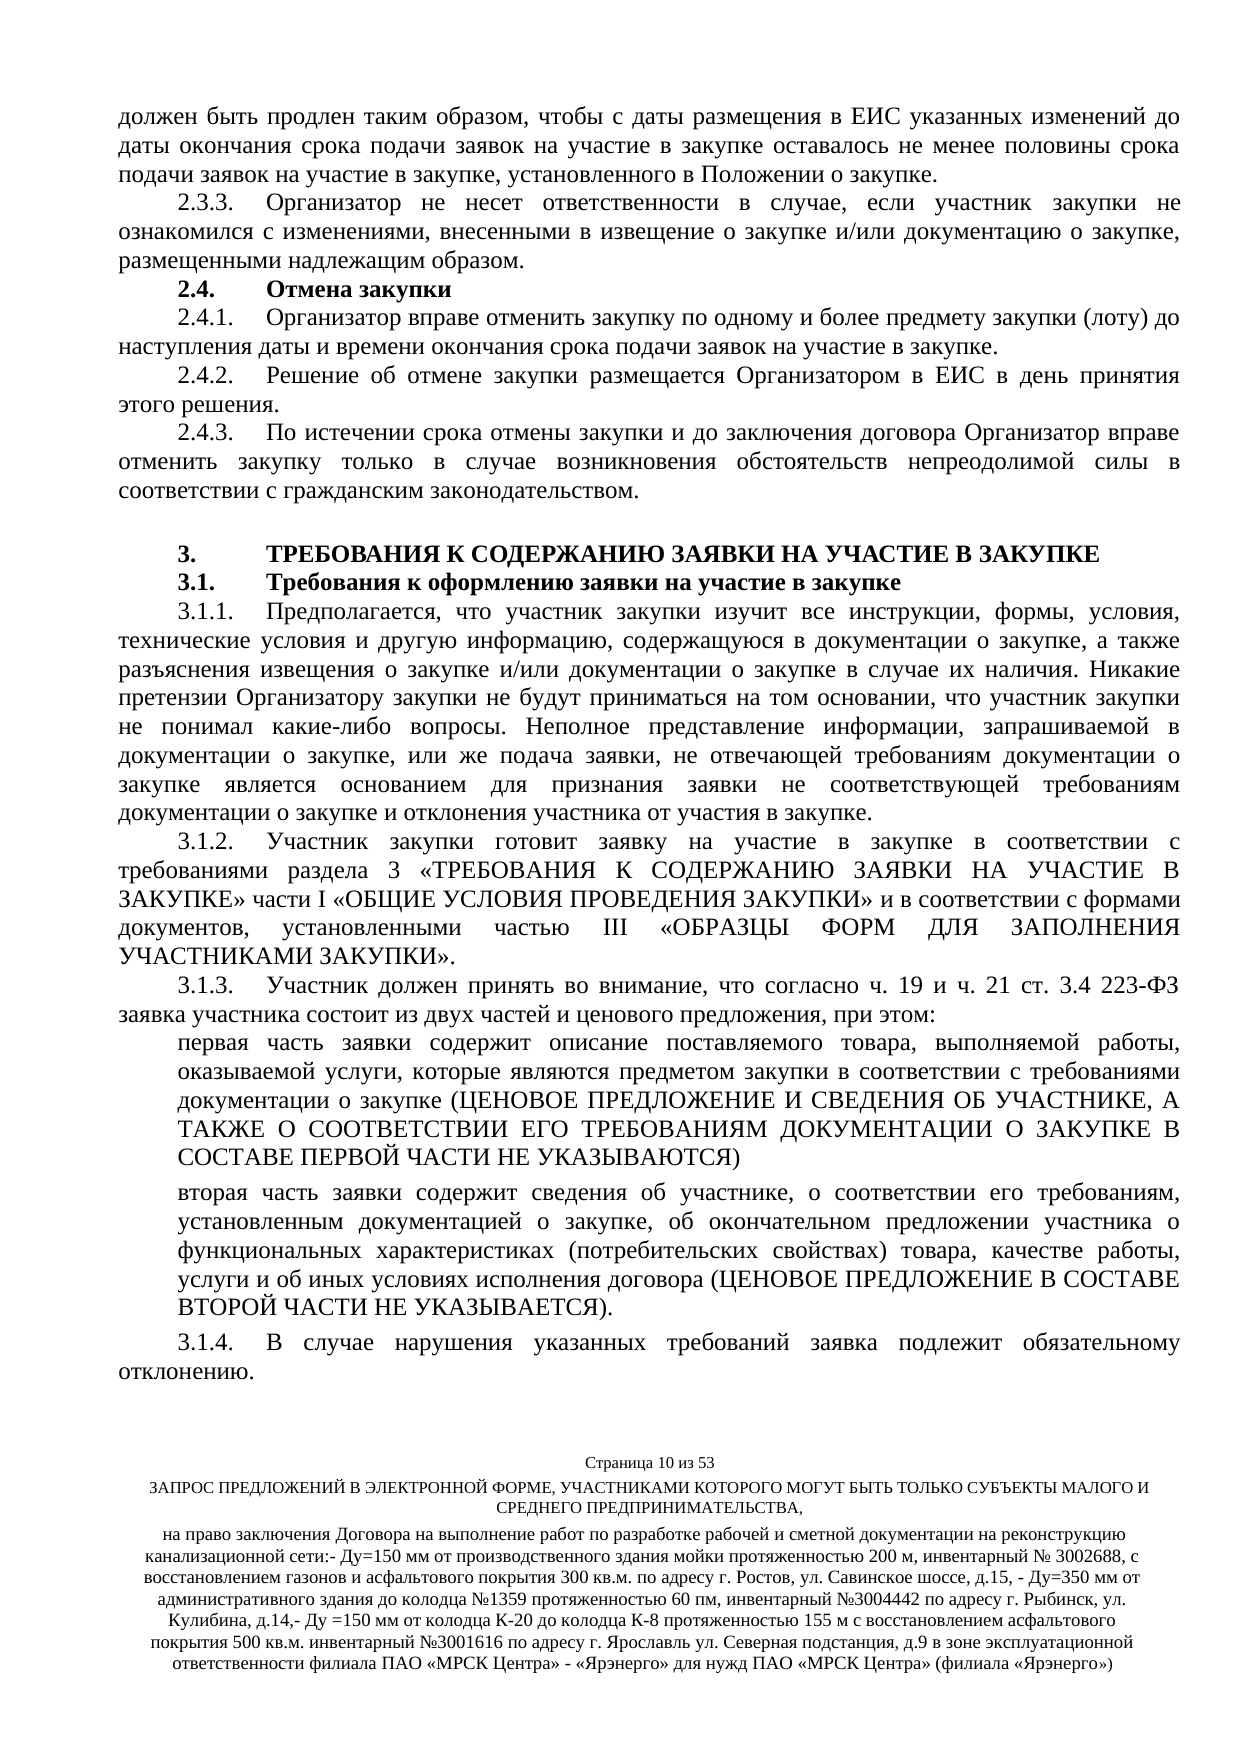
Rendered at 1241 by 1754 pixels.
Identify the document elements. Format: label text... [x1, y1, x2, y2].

subtitle Предполагается, что участник закупки изучит все инструкции, формы, условия, технические условия и другую информацию, содержащуюся в документации о закупке, а также разъяснения извещения о закупке и/или документации о закупке в случае их наличия. Никакие претензии Организатору закупки не будут приниматься на том основании, что участник закупки не понимал какие-либо вопросы. Неполное представление информации, запрашиваемой в документации о закупке, или же подача заявки, не отвечающей требованиям документации о закупке является основанием для признания заявки не соответствующей требованиям документации о закупке и отклонения участника от участия в закупке. [118, 596, 1181, 826]
subtitle Отмена закупки [118, 274, 1181, 302]
subtitle Участник должен принять во внимание, что согласно ч. 19 и ч. 21 ст. 3.4 223-ФЗ заявка участника состоит из двух частей и ценового предложения, при этом: [118, 970, 1181, 1027]
subtitle ТРЕБОВАНИЯ К СОДЕРЖАНИЮ ЗАЯВКИ НА УЧАСТИЕ В ЗАКУПКЕ [118, 539, 1181, 567]
subtitle Организатор вправе отменить закупку по одному и более предмету закупки (лоту) до наступления даты и времени окончания срока подачи заявок на участие в закупке. [118, 302, 1181, 360]
text вторая часть заявки содержит сведения об участнике, о соответствии его требованиям, установленным документацией о закупке, об окончательном предложении участника о функциональных характеристиках (потребительских свойствах) товара, качестве работы, услуги и об иных условиях исполнения договора (ЦЕНОВОЕ ПРЕДЛОЖЕНИЕ В СОСТАВЕ ВТОРОЙ ЧАСТИ НЕ УКАЗЫВАЕТСЯ). [177, 1177, 1181, 1321]
subtitle Организатор не несет ответственности в случае, если участник закупки не ознакомился с изменениями, внесенными в извещение о закупке и/или документацию о закупке, размещенными надлежащим образом. [118, 187, 1181, 274]
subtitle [118, 101, 1181, 187]
subtitle Решение об отмене закупки размещается Организатором в ЕИС в день принятия этого решения. [118, 360, 1181, 417]
subtitle В случае нарушения указанных требований заявка подлежит обязательному отклонению. [118, 1327, 1181, 1385]
subtitle Участник закупки готовит заявку на участие в закупке в соответствии с требованиями раздела 3 «ТРЕБОВАНИЯ К СОДЕРЖАНИЮ ЗАЯВКИ НА УЧАСТИЕ В ЗАКУПКЕ» части I «ОБЩИЕ УСЛОВИЯ ПРОВЕДЕНИЯ ЗАКУПКИ» и в соответствии с формами документов, установленными частью III «ОБРАЗЦЫ ФОРМ ДЛЯ ЗАПОЛНЕНИЯ УЧАСТНИКАМИ ЗАКУПКИ». [118, 826, 1181, 970]
text первая часть заявки содержит описание поставляемого товара, выполняемой работы, оказываемой услуги, которые являются предметом закупки в соответствии с требованиями документации о закупке (ЦЕНОВОЕ ПРЕДЛОЖЕНИЕ И СВЕДЕНИЯ ОБ УЧАСТНИКЕ, А ТАКЖЕ О СООТВЕТСТВИИ ЕГО ТРЕБОВАНИЯМ ДОКУМЕНТАЦИИ О ЗАКУПКЕ В СОСТАВЕ ПЕРВОЙ ЧАСТИ НЕ УКАЗЫВАЮТСЯ) [177, 1027, 1181, 1171]
subtitle По истечении срока отмены закупки и до заключения договора Организатор вправе отменить закупку только в случае возникновения обстоятельств непреодолимой силы в соответствии с гражданским законодательством. [118, 417, 1181, 504]
subtitle Требования к оформлению заявки на участие в закупке [118, 567, 1181, 596]
